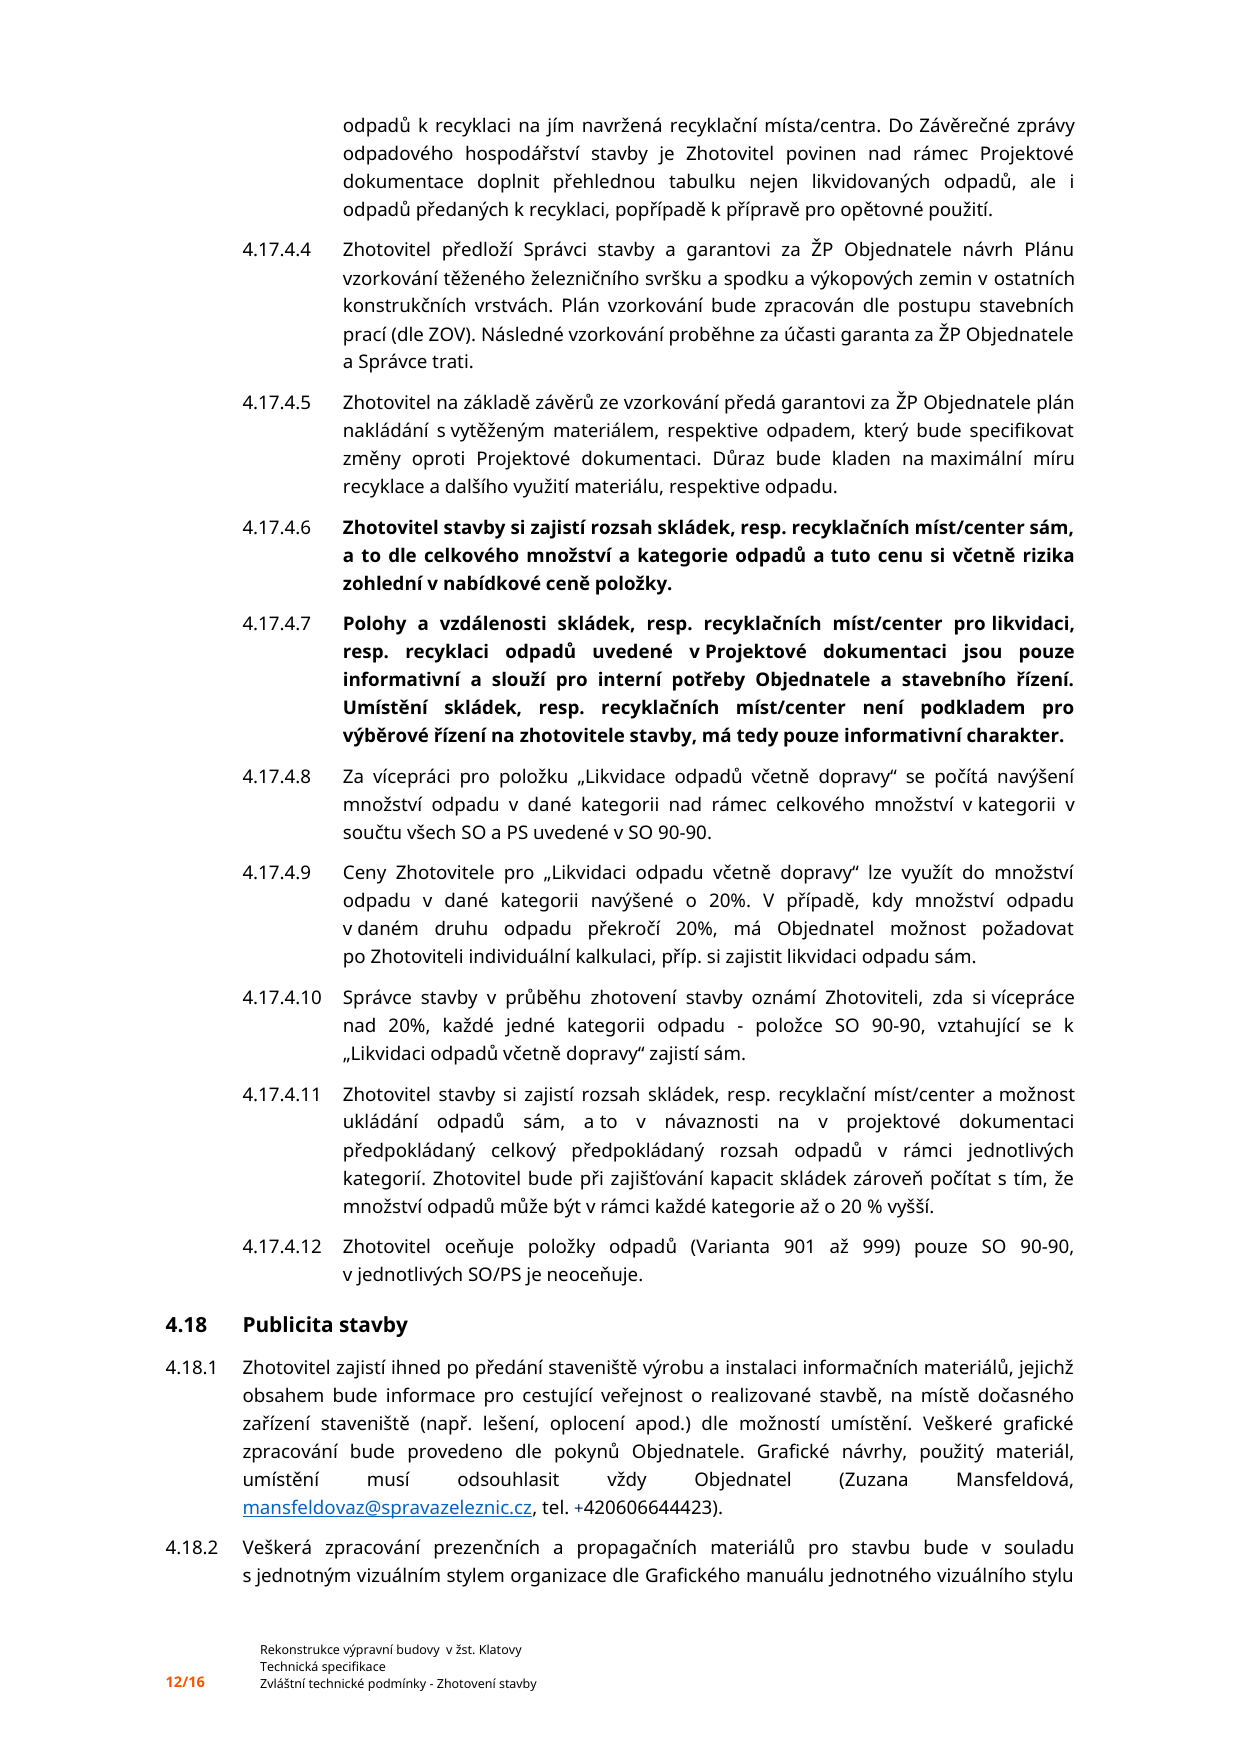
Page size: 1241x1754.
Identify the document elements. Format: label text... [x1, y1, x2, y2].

text Zhotovitel zajistí ihned po předání staveniště výrobu a instalaci informačních materiálů, jejichž obsahem bude informace pro cestující veřejnost o realizované stavbě, na místě dočasného zařízení staveniště (např. lešení, oplocení apod.) dle možností umístění. Veškeré grafické zpracování bude provedeno dle pokynů Objednatele. Grafické návrhy, použitý materiál, umístění musí odsouhlasit vždy Objednatel (Zuzana Mansfeldová, mansfeldovaz@spravazeleznic.cz, tel. +420606644423). [165, 1354, 1075, 1520]
text Publicita stavby [165, 1310, 1075, 1339]
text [165, 1535, 1075, 1588]
text Za vícepráci pro položku „Likvidace odpadů včetně dopravy“ se počítá navýšení množství odpadu v dané kategorii nad rámec celkového množství v kategorii v součtu všech SO a PS uvedené v SO 90-90. [242, 763, 1075, 845]
text Zhotovitel oceňuje položky odpadů (Varianta 901 až 999) pouze SO 90-90, v jednotlivých SO/PS je neoceňuje. [242, 1233, 1075, 1287]
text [242, 112, 1075, 222]
text Polohy a vzdálenosti skládek, resp. recyklačních míst/center pro likvidaci, resp. recyklaci odpadů uvedené v Projektové dokumentaci jsou pouze informativní a slouží pro interní potřeby Objednatele a stavebního řízení. Umístění skládek, resp. recyklačních míst/center není podkladem pro výběrové řízení na zhotovitele stavby, má tedy pouze informativní charakter. [242, 611, 1075, 748]
text Zhotovitel stavby si zajistí rozsah skládek, resp. recyklační míst/center a možnost ukládání odpadů sám, a to v návaznosti na v projektové dokumentaci předpokládaný celkový předpokládaný rozsah odpadů v rámci jednotlivých kategorií. Zhotovitel bude při zajišťování kapacit skládek zároveň počítat s tím, že množství odpadů může být v rámci každé kategorie až o 20 % vyšší. [242, 1081, 1075, 1218]
text Zhotovitel stavby si zajistí rozsah skládek, resp. recyklačních míst/center sám, a to dle celkového množství a kategorie odpadů a tuto cenu si včetně rizika zohlední v nabídkové ceně položky. [242, 514, 1075, 596]
text Ceny Zhotovitele pro „Likvidaci odpadu včetně dopravy“ lze využít do množství odpadu v dané kategorii navýšené o 20%. V případě, kdy množství odpadu v daném druhu odpadu překročí 20%, má Objednatel možnost požadovat po Zhotoviteli individuální kalkulaci, příp. si zajistit likvidaci odpadu sám. [242, 860, 1075, 969]
text Správce stavby v průběhu zhotovení stavby oznámí Zhotoviteli, zda si vícepráce nad 20%, každé jedné kategorii odpadu - položce SO 90-90, vztahující se k „Likvidaci odpadů včetně dopravy“ zajistí sám. [242, 984, 1075, 1066]
text Zhotovitel předloží Správci stavby a garantovi za ŽP Objednatele návrh Plánu vzorkování těženého železničního svršku a spodku a výkopových zemin v ostatních konstrukčních vrstvách. Plán vzorkování bude zpracován dle postupu stavebních prací (dle ZOV). Následné vzorkování proběhne za účasti garanta za ŽP Objednatele a Správce trati. [242, 237, 1075, 374]
text Zhotovitel na základě závěrů ze vzorkování předá garantovi za ŽP Objednatele plán nakládání s vytěženým materiálem, respektive odpadem, který bude specifikovat změny oproti Projektové dokumentaci. Důraz bude kladen na maximální míru recyklace a dalšího využití materiálu, respektive odpadu. [242, 389, 1075, 499]
